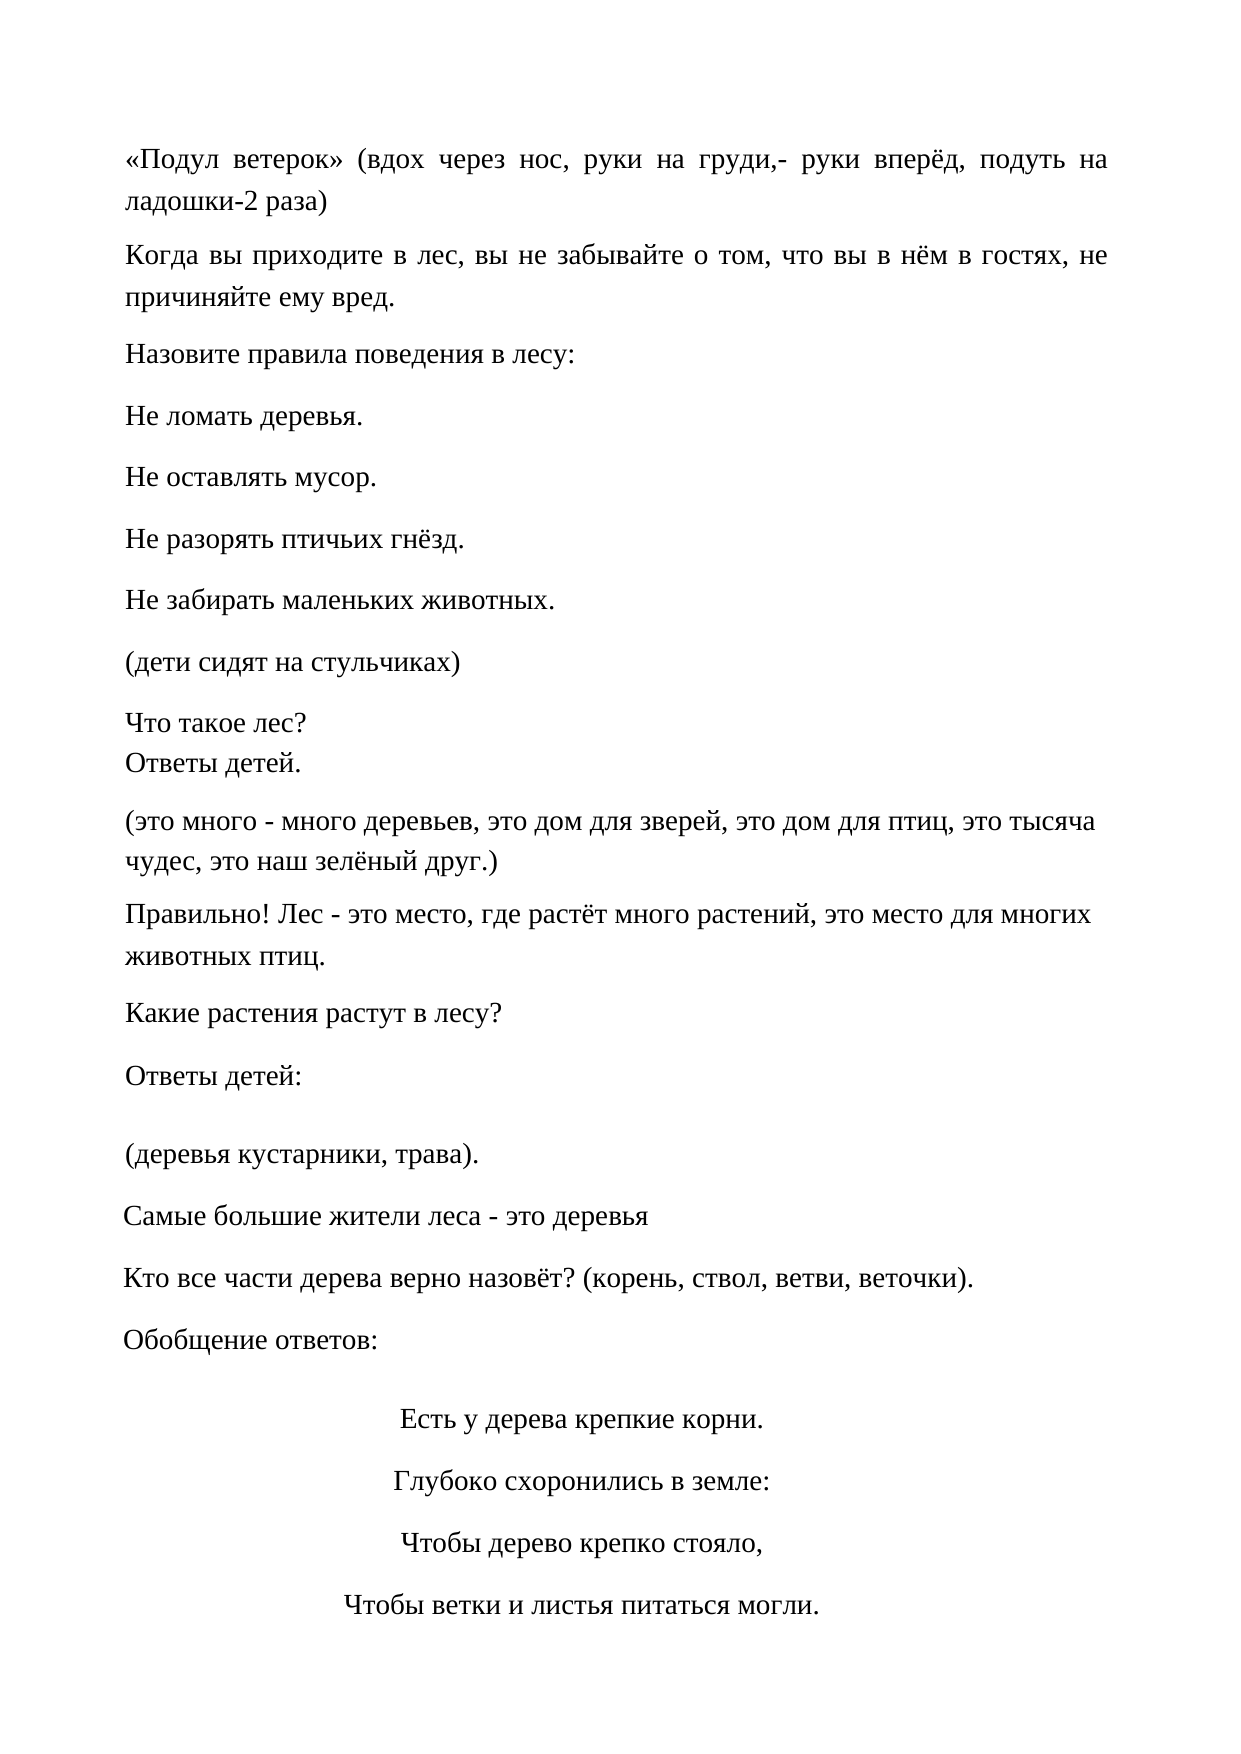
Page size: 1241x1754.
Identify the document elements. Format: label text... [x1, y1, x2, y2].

text «Подул ветерок» (вдох через нос, руки на груди,- руки вперёд, подуть на ладошки-2 раза) [125, 136, 1109, 218]
text Не разорять птичьих гнёзд. [125, 499, 1122, 560]
text (деревья кустарники, трава). [125, 1114, 1122, 1176]
text Не ломать деревья. [125, 376, 1122, 437]
text Правильно! Лес - это место, где растёт много растений, это место для многих животных птиц. [125, 890, 1122, 973]
text Глубоко схоронились в земле: [121, 1441, 1043, 1502]
text Что такое лес? [125, 683, 1122, 745]
text Чтобы ветки и листья питаться могли. [121, 1564, 1043, 1626]
text Есть у дерева крепкие корни. [121, 1378, 1043, 1441]
text (это много - много деревьев, это дом для зверей, это дом для птиц, это тысяча чудес, это наш зелёный друг.) [125, 798, 1122, 879]
text Ответы детей. [125, 745, 1122, 778]
text Самые большие жители леса - это деревья [123, 1176, 1122, 1238]
text Чтобы дерево крепко стояло, [121, 1502, 1043, 1564]
text Когда вы приходите в лес, вы не забывайте о том, что вы в нём в гостях, не причиняйте ему вред. [125, 231, 1109, 314]
text Не оставлять мусор. [125, 437, 1122, 499]
text Не забирать маленьких животных. [125, 560, 1122, 622]
text Ответы детей: [125, 1035, 1122, 1097]
text (дети сидят на стульчиках) [125, 622, 1122, 683]
text Кто все части дерева верно назовёт? (корень, ствол, ветви, веточки). Обобщение ответов: [123, 1238, 1095, 1362]
text Какие растения растут в лесу? [125, 973, 1122, 1035]
text Назовите правила поведения в лесу: [125, 314, 1122, 376]
